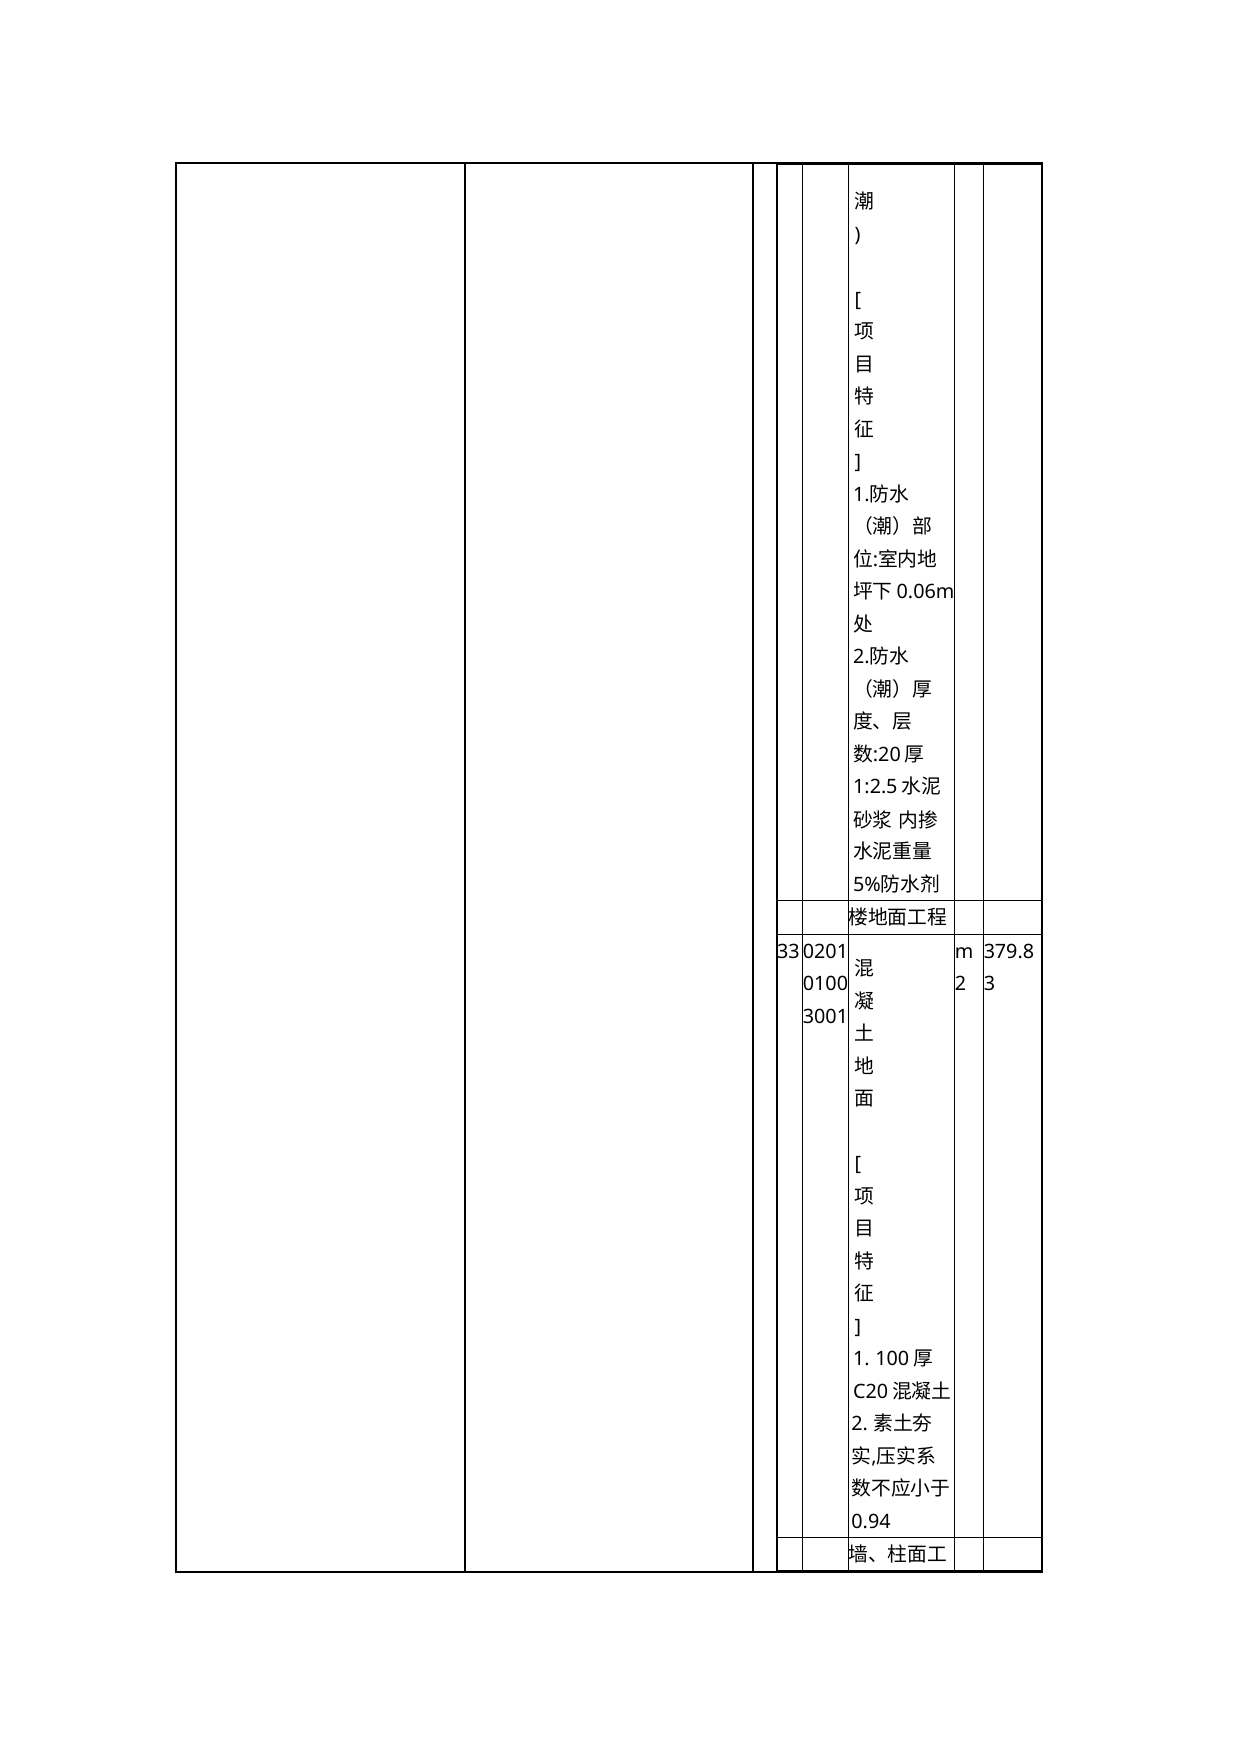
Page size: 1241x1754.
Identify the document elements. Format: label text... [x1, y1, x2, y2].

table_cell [955, 165, 983, 900]
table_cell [803, 935, 848, 1537]
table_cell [849, 165, 954, 900]
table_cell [778, 935, 802, 1537]
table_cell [803, 165, 848, 900]
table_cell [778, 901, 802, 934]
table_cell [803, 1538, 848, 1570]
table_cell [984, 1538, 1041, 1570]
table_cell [754, 164, 776, 1571]
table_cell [955, 935, 983, 1537]
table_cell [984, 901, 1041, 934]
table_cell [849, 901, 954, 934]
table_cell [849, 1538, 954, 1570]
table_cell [778, 165, 802, 900]
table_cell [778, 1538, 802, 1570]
table_cell 1 [177, 164, 464, 1571]
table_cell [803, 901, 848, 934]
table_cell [984, 935, 1041, 1537]
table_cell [849, 935, 954, 1537]
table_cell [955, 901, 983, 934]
table_cell [466, 164, 752, 1571]
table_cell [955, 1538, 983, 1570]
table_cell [984, 165, 1041, 900]
